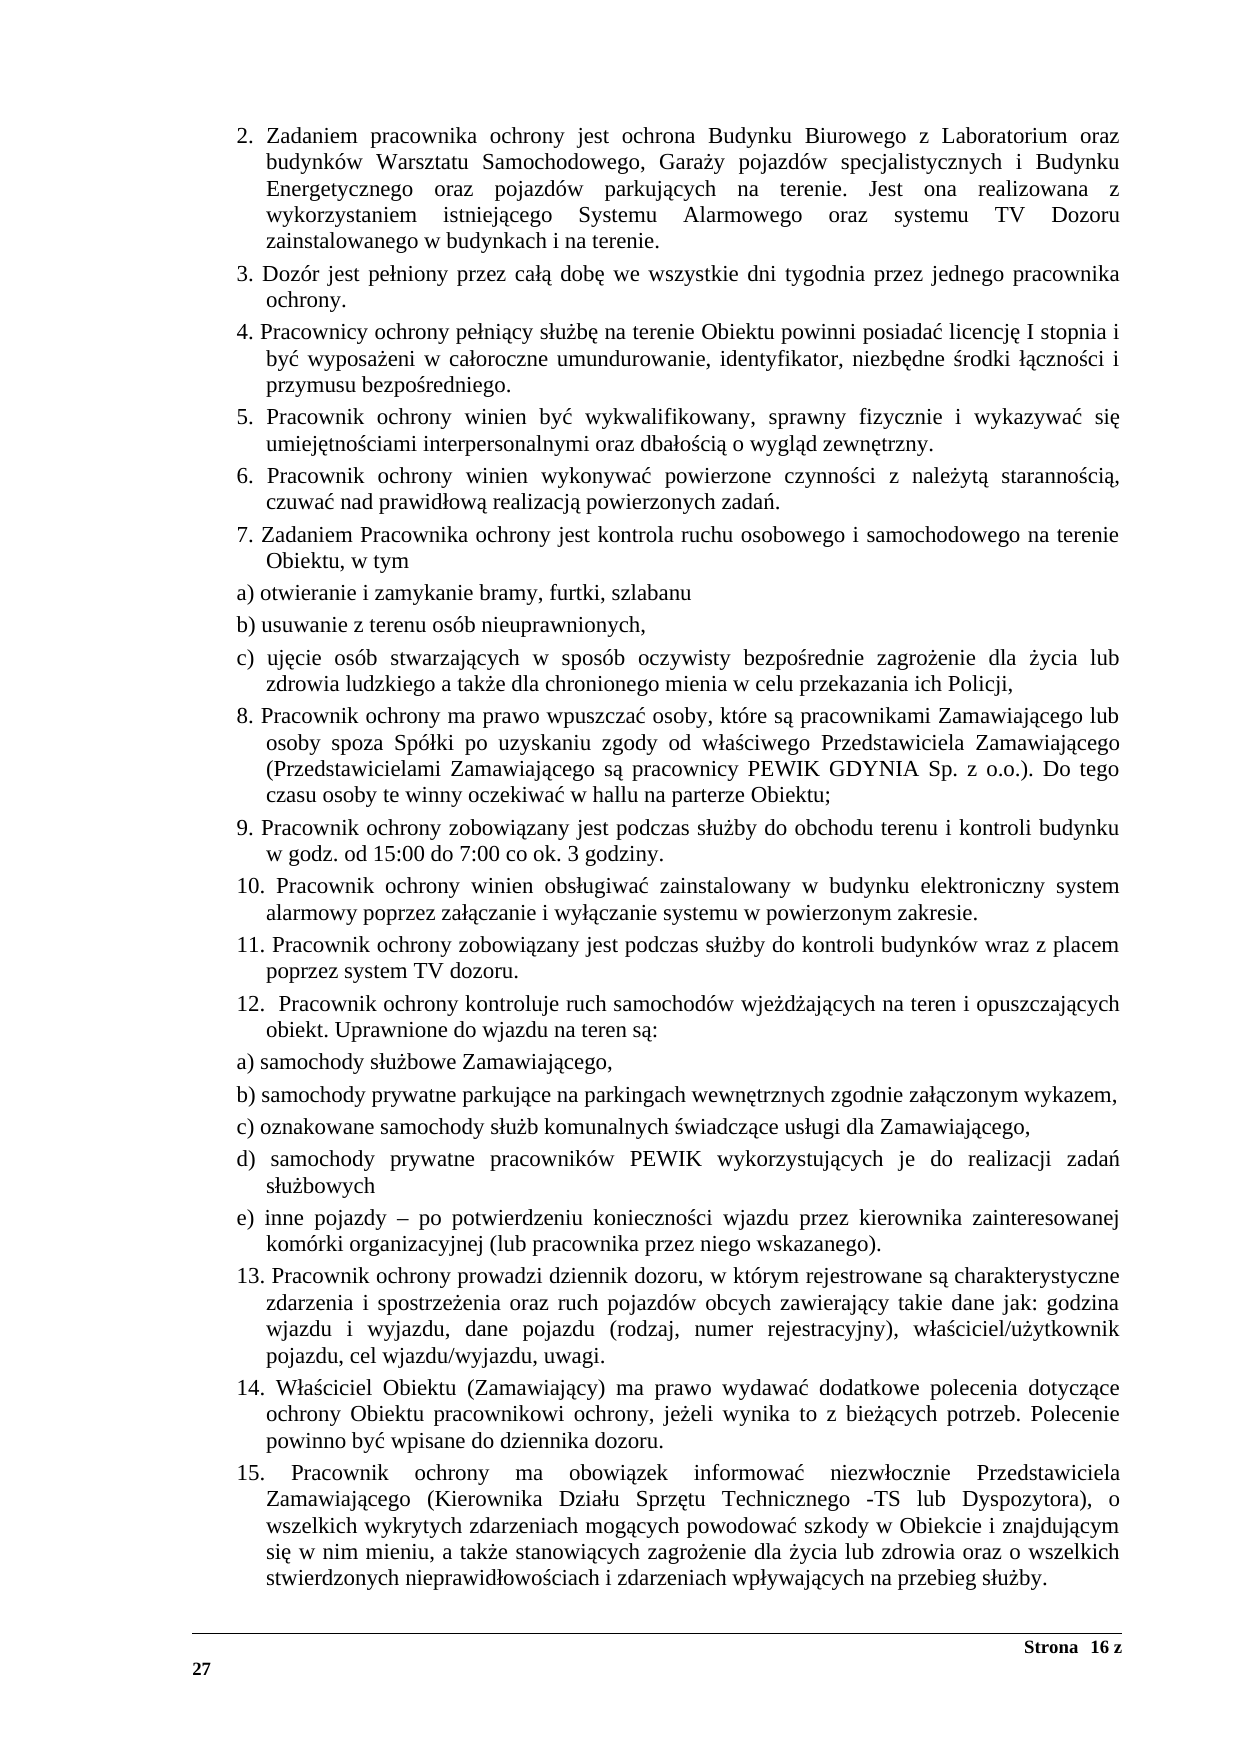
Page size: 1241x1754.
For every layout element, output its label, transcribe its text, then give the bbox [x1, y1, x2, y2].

list d) samochody prywatne pracowników PEWIK wykorzystujących je do realizacji zadań służbowych [236, 1145, 1121, 1198]
list b) usuwanie z terenu osób nieuprawnionych, [236, 612, 1121, 638]
list 15. Pracownik ochrony ma obowiązek informować niezwłocznie Przedstawiciela Zamawiającego (Kierownika Działu Sprzętu Technicznego -TS lub Dyspozytora), o wszelkich wykrytych zdarzeniach mogących powodować szkody w Obiekcie i znajdującym się w nim mieniu, a także stanowiących zagrożenie dla życia lub zdrowia oraz o wszelkich stwierdzonych nieprawidłowościach i zdarzeniach wpływających na przebieg służby. [236, 1459, 1121, 1591]
list 13. Pracownik ochrony prowadzi dziennik dozoru, w którym rejestrowane są charakterystyczne zdarzenia i spostrzeżenia oraz ruch pojazdów obcych zawierający takie dane jak: godzina wjazdu i wyjazdu, dane pojazdu (rodzaj, numer rejestracyjny), właściciel/użytkownik pojazdu, cel wjazdu/wyjazdu, uwagi. [236, 1263, 1121, 1368]
list 5. Pracownik ochrony winien być wykwalifikowany, sprawny fizycznie i wykazywać się umiejętnościami interpersonalnymi oraz dbałością o wygląd zewnętrzny. [236, 403, 1121, 456]
list 11. Pracownik ochrony zobowiązany jest podczas służby do kontroli budynków wraz z placem poprzez system TV dozoru. [236, 931, 1121, 984]
list 3. Dozór jest pełniony przez całą dobę we wszystkie dni tygodnia przez jednego pracownika ochrony. [236, 260, 1121, 312]
list 14. Właściciel Obiektu (Zamawiający) ma prawo wydawać dodatkowe polecenia dotyczące ochrony Obiektu pracownikowi ochrony, jeżeli wynika to z bieżących potrzeb. Polecenie powinno być wpisane do dziennika dozoru. [236, 1374, 1121, 1453]
list 2. Zadaniem pracownika ochrony jest ochrona Budynku Biurowego z Laboratorium oraz budynków Warsztatu Samochodowego, Garaży pojazdów specjalistycznych i Budynku Energetycznego oraz pojazdów parkujących na terenie. Jest ona realizowana z wykorzystaniem istniejącego Systemu Alarmowego oraz systemu TV Dozoru zainstalowanego w budynkach i na terenie. [236, 122, 1121, 254]
list a) otwieranie i zamykanie bramy, furtki, szlabanu [236, 579, 1121, 606]
list a) samochody służbowe Zamawiającego, [236, 1048, 1121, 1075]
list 4. Pracownicy ochrony pełniący służbę na terenie Obiektu powinni posiadać licencję I stopnia i być wyposażeni w całoroczne umundurowanie, identyfikator, niezbędne środki łączności i przymusu bezpośredniego. [236, 318, 1121, 397]
list 6. Pracownik ochrony winien wykonywać powierzone czynności z należytą starannością, czuwać nad prawidłową realizacją powierzonych zadań. [236, 462, 1121, 515]
list e) inne pojazdy – po potwierdzeniu konieczności wjazdu przez kierownika zainteresowanej komórki organizacyjnej (lub pracownika przez niego wskazanego). [236, 1204, 1121, 1257]
list 8. Pracownik ochrony ma prawo wpuszczać osoby, które są pracownikami Zamawiającego lub osoby spoza Spółki po uzyskaniu zgody od właściwego Przedstawiciela Zamawiającego (Przedstawicielami Zamawiającego są pracownicy PEWIK GDYNIA Sp. z o.o.). Do tego czasu osoby te winny oczekiwać w hallu na parterze Obiektu; [236, 702, 1121, 808]
list c) ujęcie osób stwarzających w sposób oczywisty bezpośrednie zagrożenie dla życia lub zdrowia ludzkiego a także dla chronionego mienia w celu przekazania ich Policji, [236, 644, 1121, 697]
list c) oznakowane samochody służb komunalnych świadczące usługi dla Zamawiającego, [236, 1113, 1121, 1139]
list 12. Pracownik ochrony kontroluje ruch samochodów wjeżdżających na teren i opuszczających obiekt. Uprawnione do wjazdu na teren są: [236, 990, 1121, 1042]
list 9. Pracownik ochrony zobowiązany jest podczas służby do obchodu terenu i kontroli budynku w godz. od 15:00 do 7:00 co ok. 3 godziny. [236, 814, 1121, 867]
list b) samochody prywatne parkujące na parkingach wewnętrznych zgodnie załączonym wykazem, [236, 1081, 1121, 1107]
list 7. Zadaniem Pracownika ochrony jest kontrola ruchu osobowego i samochodowego na terenie Obiektu, w tym [236, 521, 1121, 573]
list 10. Pracownik ochrony winien obsługiwać zainstalowany w budynku elektroniczny system alarmowy poprzez załączanie i wyłączanie systemu w powierzonym zakresie. [236, 872, 1121, 925]
